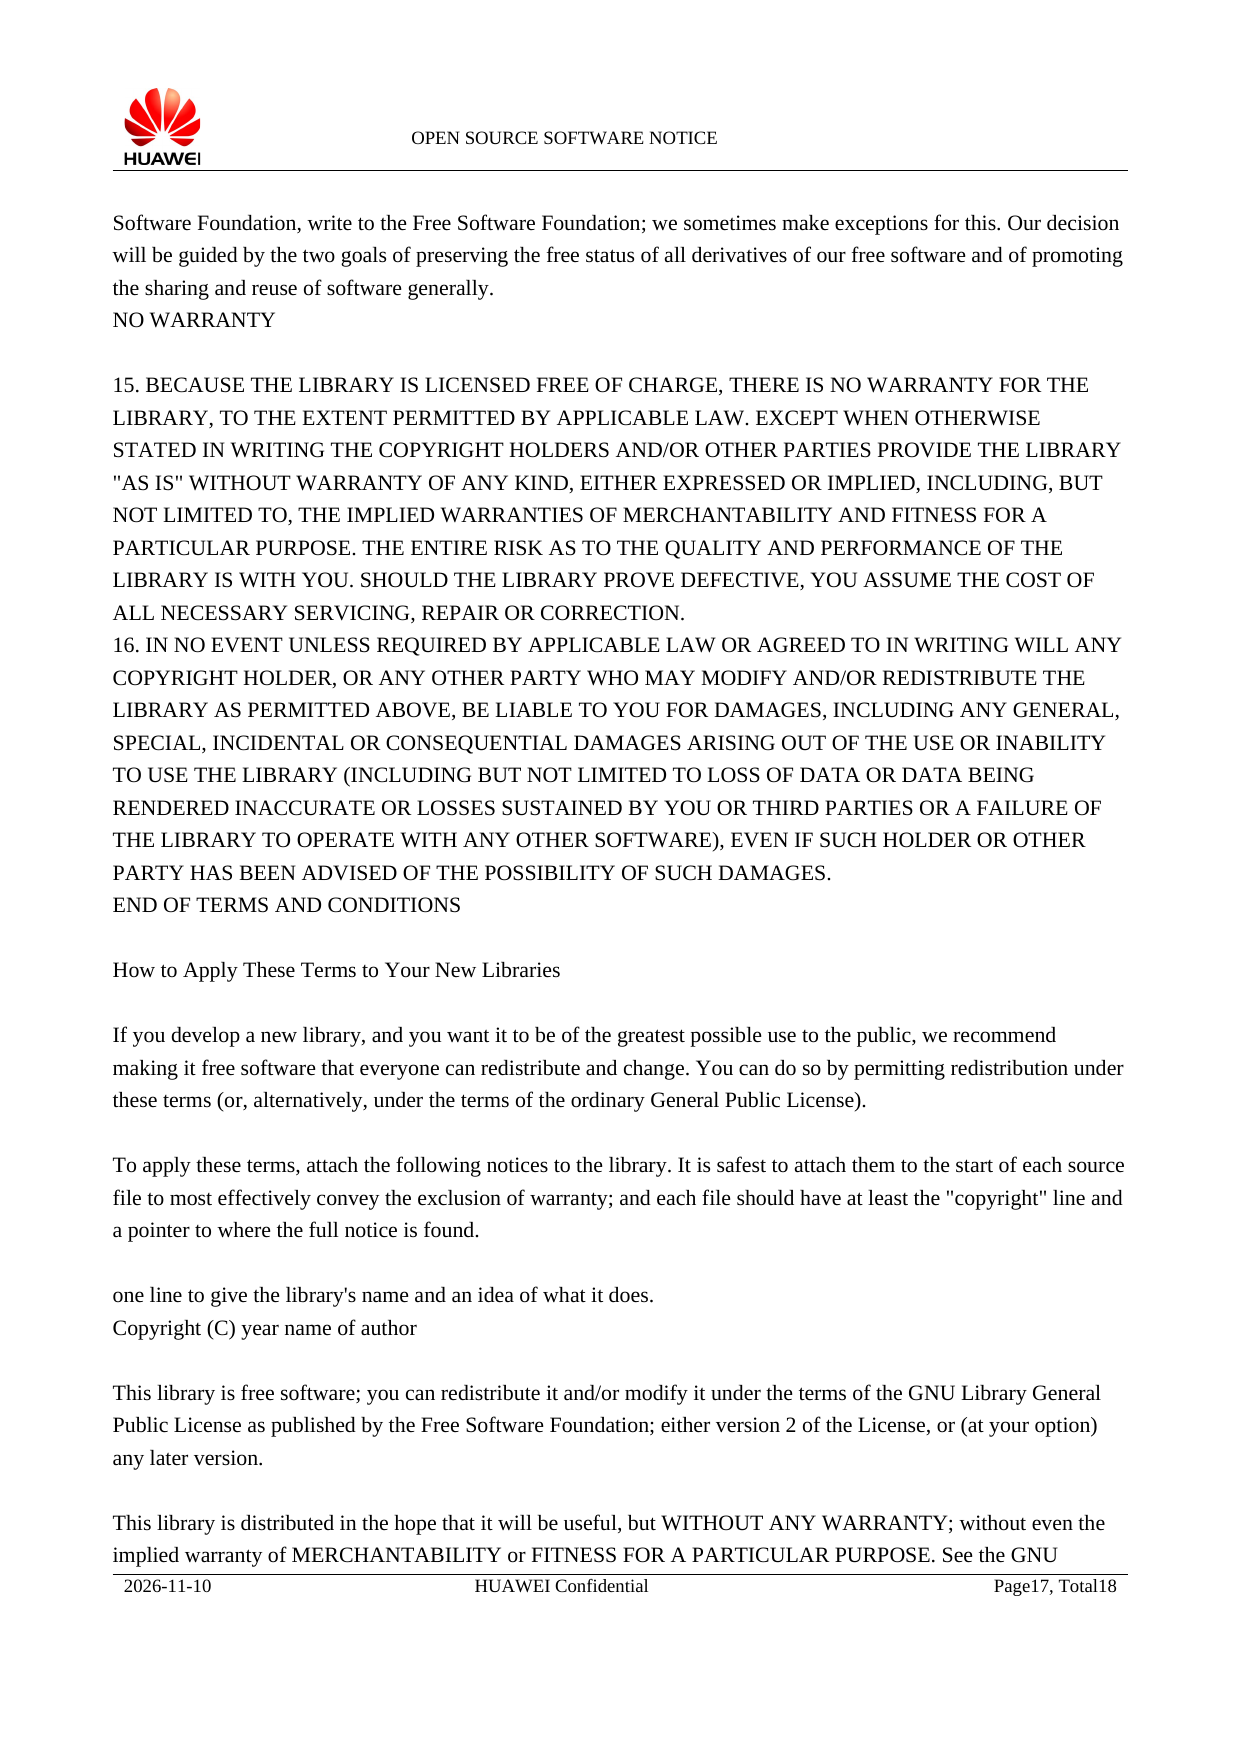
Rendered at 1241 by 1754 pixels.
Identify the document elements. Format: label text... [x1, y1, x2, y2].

picture [124, 88, 201, 165]
